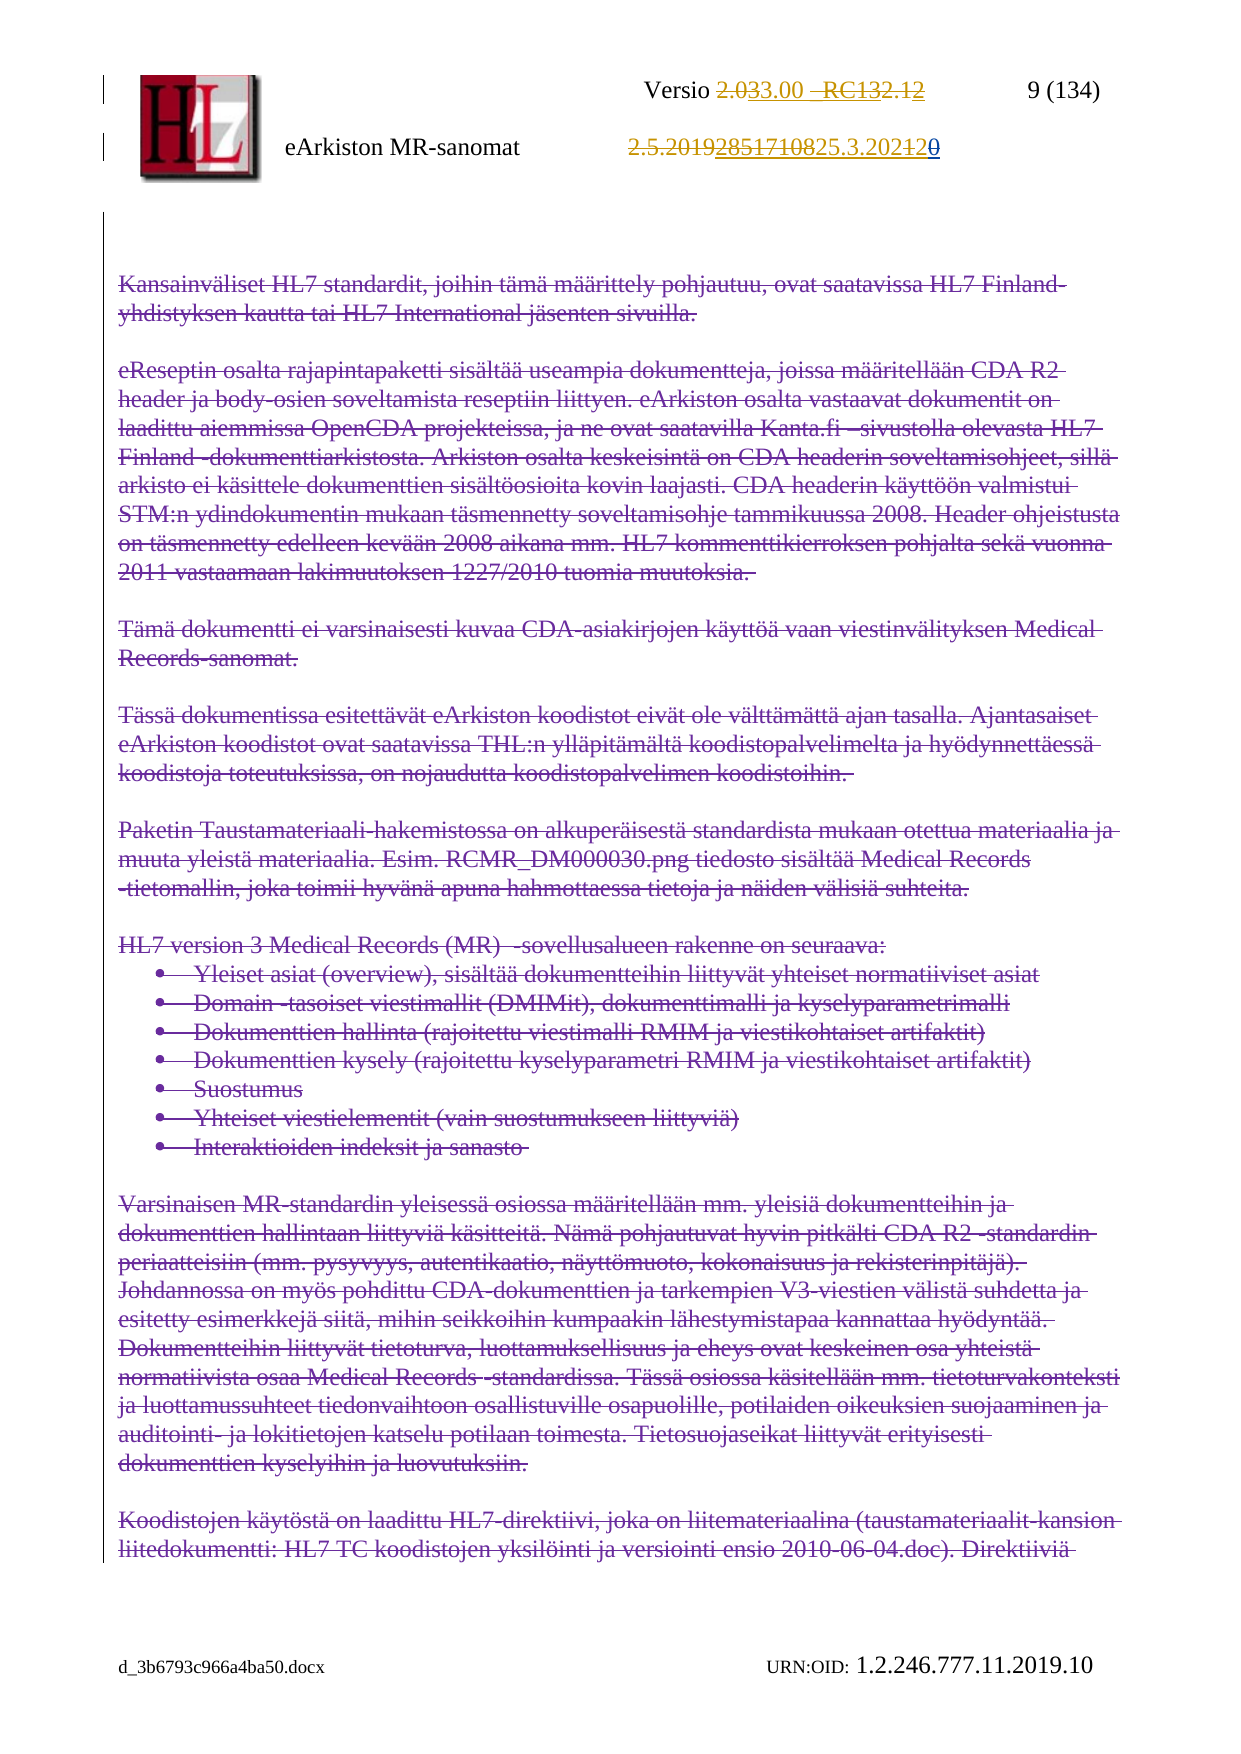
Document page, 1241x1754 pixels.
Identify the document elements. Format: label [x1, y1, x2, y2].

picture [140, 75, 263, 183]
